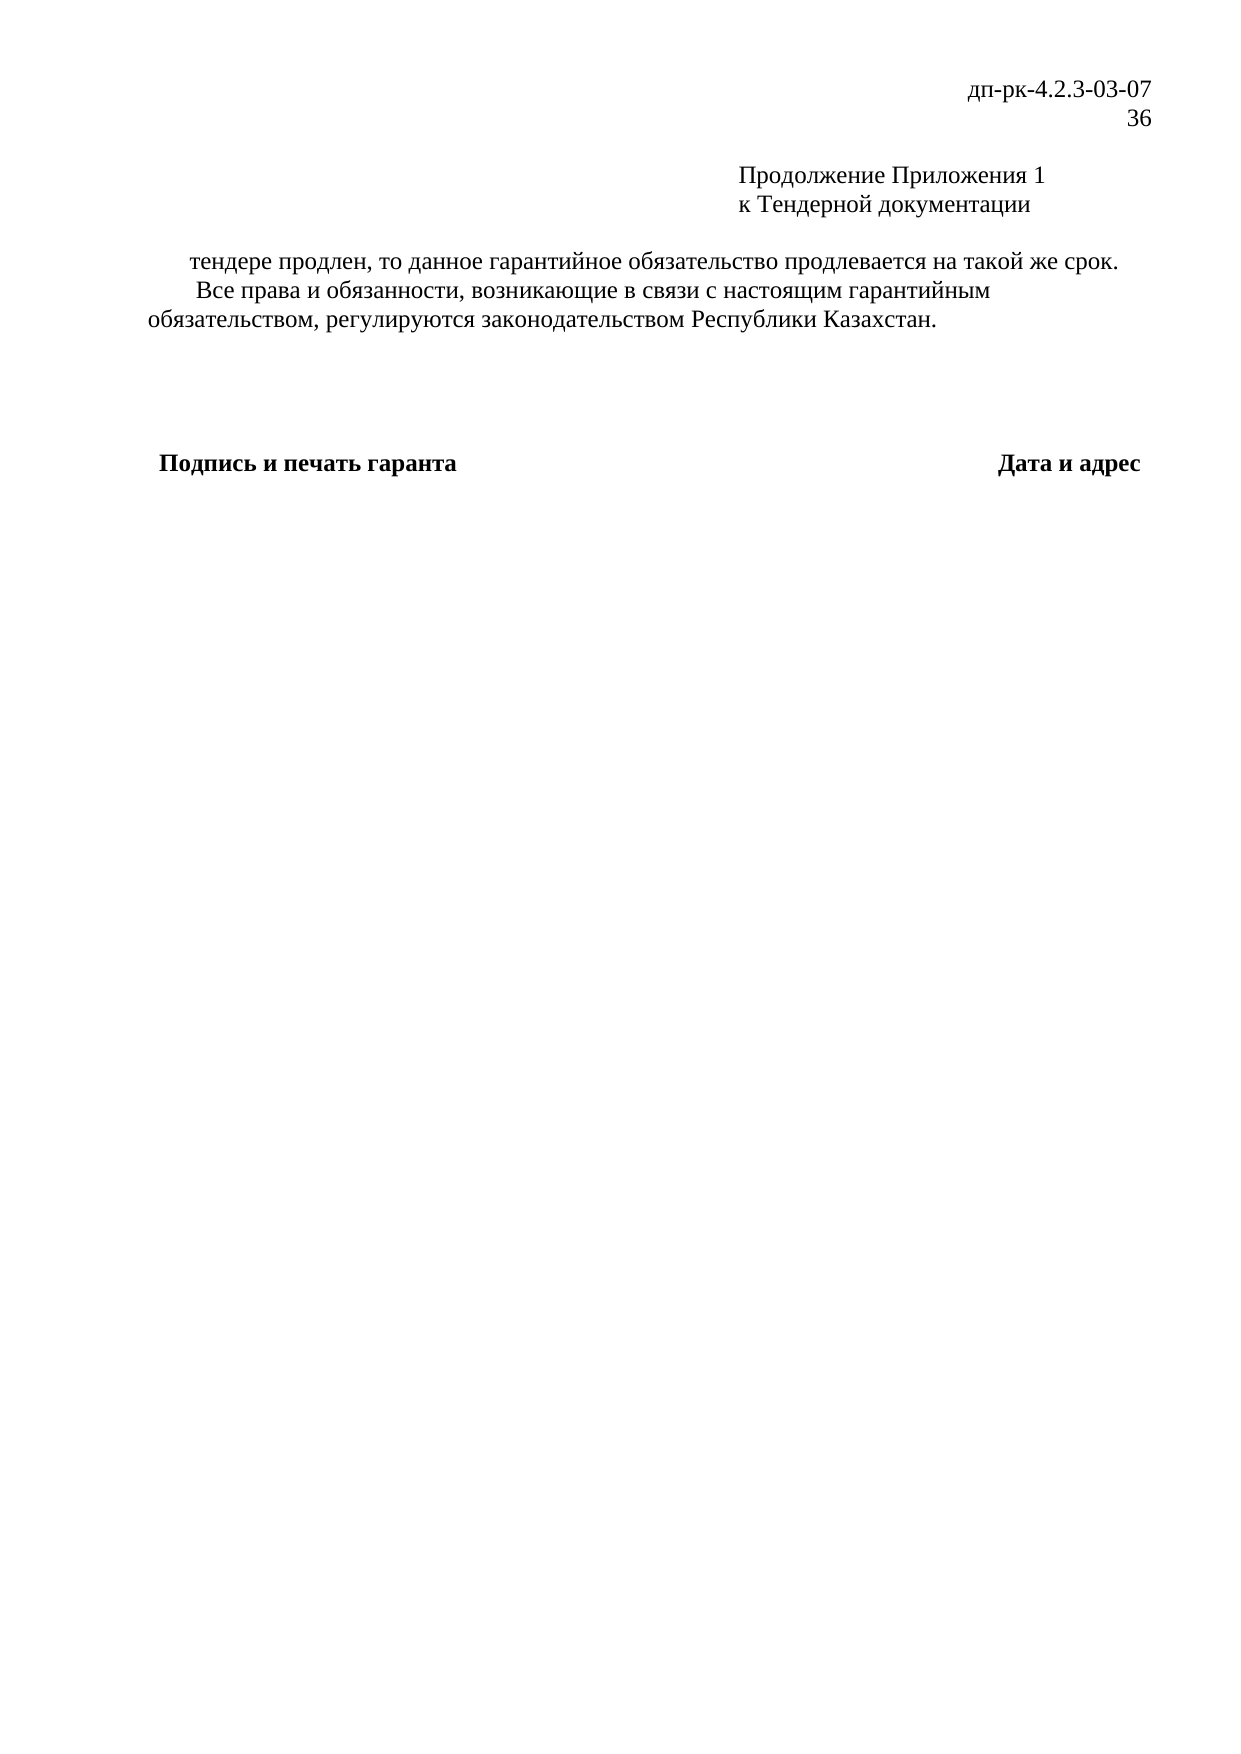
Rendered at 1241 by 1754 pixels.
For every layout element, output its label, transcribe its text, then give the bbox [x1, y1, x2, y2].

text тендере продлен, то данное гарантийное обязательство продлевается на такой же срок. [148, 246, 1152, 275]
text к Тендерной документации [738, 189, 1152, 218]
text Продолжение Приложения 1 [738, 160, 1152, 189]
table_header Дата и адрес [650, 361, 1152, 476]
text 36 [148, 103, 1152, 131]
table_header Подпись и печать гаранта [148, 361, 649, 476]
text Все права и обязанности, возникающие в связи с настоящим гарантийным обязательством, регулируются законодательством Республики Казахстан. [148, 275, 1152, 333]
